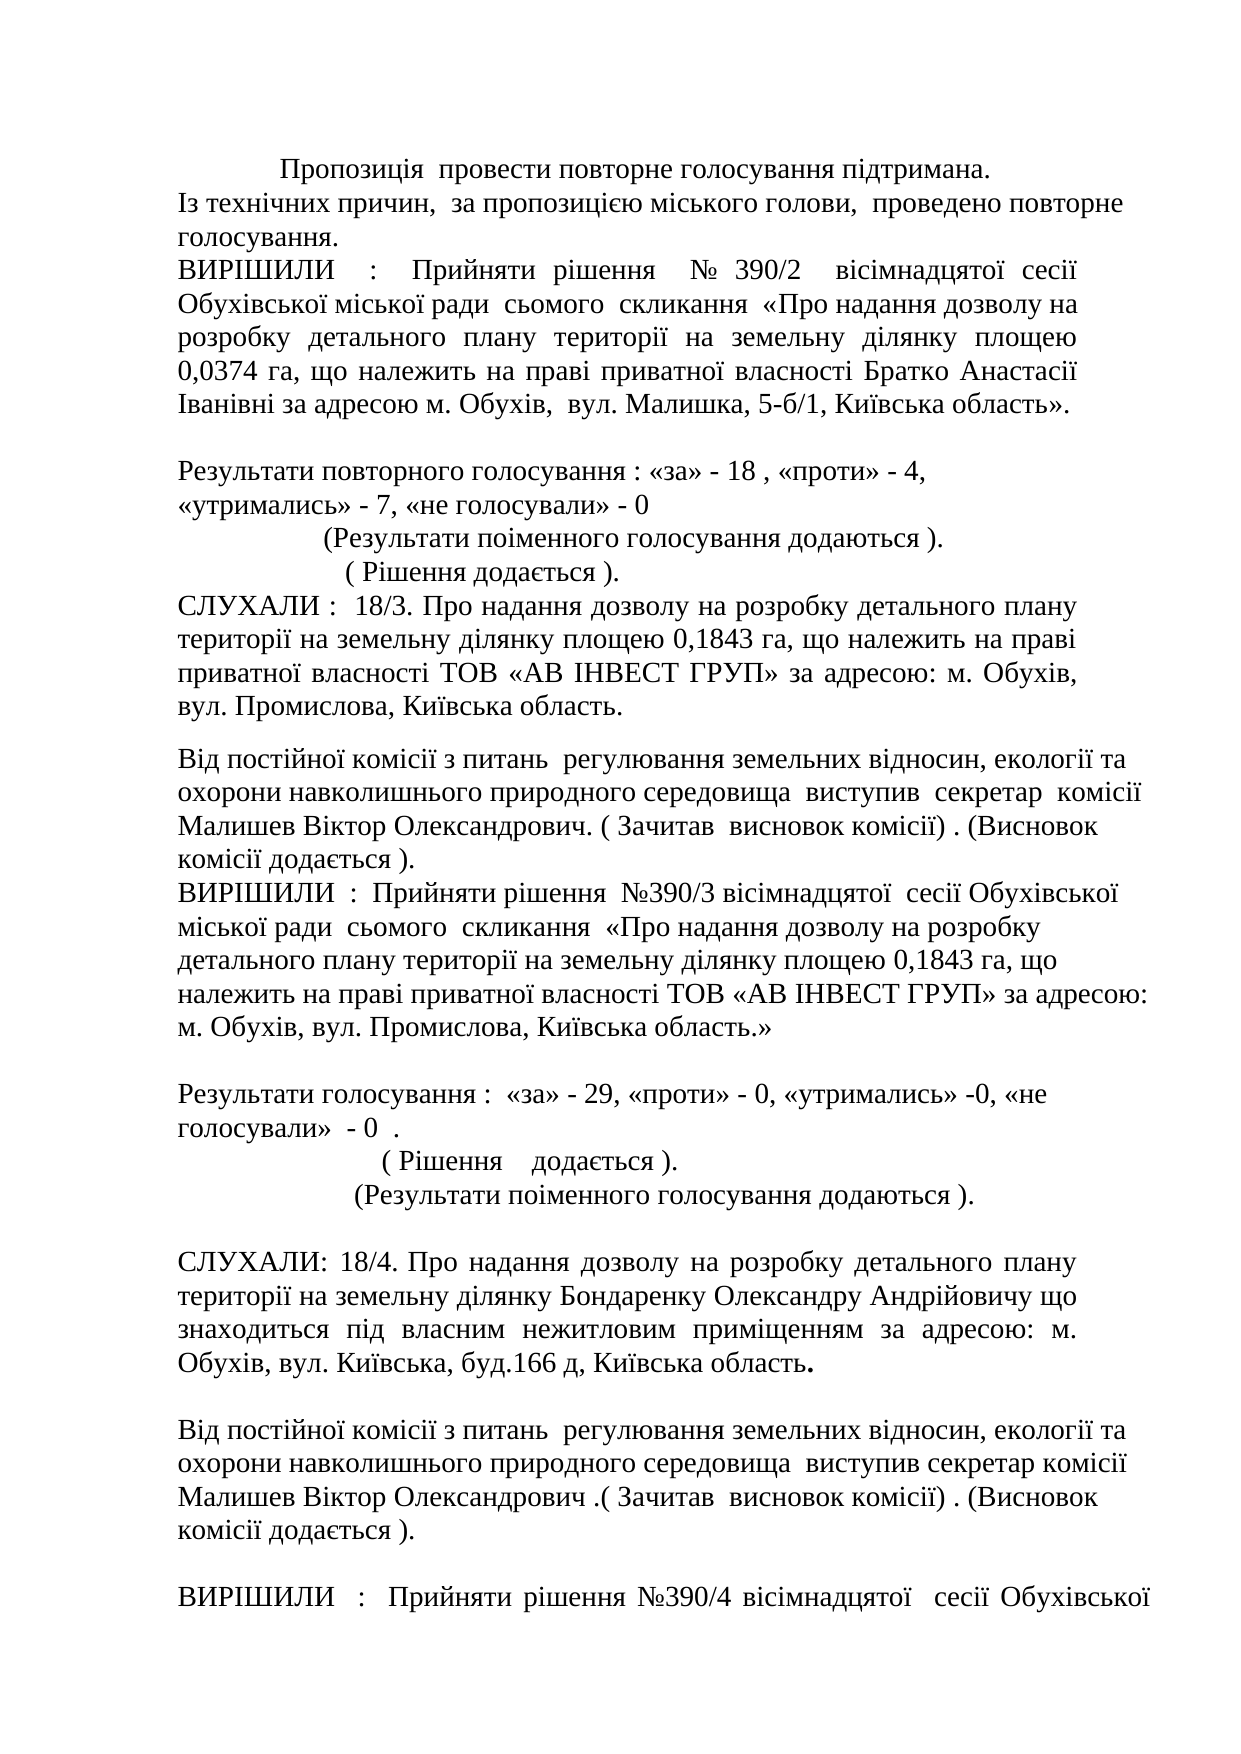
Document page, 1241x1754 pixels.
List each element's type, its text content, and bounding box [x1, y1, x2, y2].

text Із технічних причин, за пропозицією міського голови, проведено повторне голосування. [177, 185, 1152, 252]
text ВИРІШИЛИ : Прийняти рішення №390/3 вісімнадцятої сесії Обухівської міської ради сьомого скликання «Про надання дозволу на розробку детального плану території на земельну ділянку площею 0,1843 га, що належить на праві приватної власності ТОВ «АВ ІНВЕСТ ГРУП» за адресою: м. Обухів, вул. Промислова, Київська область.» [177, 875, 1152, 1043]
text ВИРІШИЛИ : Прийняти рішення № 390/2 вісімнадцятої сесії Обухівської міської ради сьомого скликання «Про надання дозволу на розробку детального плану території на земельну ділянку площею 0,0374 га, що належить на праві приватної власності Братко Анастасії Іванівні за адресою м. Обухів, вул. Малишка, 5-б/1, Київська область». [177, 252, 1078, 420]
text Пропозиція провести повторне голосування підтримана. [177, 152, 1078, 185]
text ( Рішення додається ). [177, 554, 1152, 588]
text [177, 1579, 1152, 1613]
subtitle ( Рішення додається ). [177, 1143, 1152, 1177]
text СЛУХАЛИ: 18/4. Про надання дозволу на розробку детального плану території на земельну ділянку Бондаренку Олександру Андрійовичу що знаходиться під власним нежитловим приміщенням за адресою: м. Обухів, вул. Київська, буд.166 д, Київська область. [177, 1244, 1078, 1378]
text Результати повторного голосування : «за» - 18 , «проти» - 4, [177, 453, 1152, 487]
text Від постійної комісії з питань регулювання земельних відносин, екології та охорони навколишнього природного середовища виступив секретар комісії Малишев Віктор Олександрович. ( Зачитав висновок комісії) . (Висновок комісії додається ). [177, 741, 1152, 875]
text СЛУХАЛИ : 18/3. Про надання дозволу на розробку детального плану території на земельну ділянку площею 0,1843 га, що належить на праві приватної власності ТОВ «АВ ІНВЕСТ ГРУП» за адресою: м. Обухів, вул. Промислова, Київська область. [177, 588, 1078, 722]
subtitle (Результати поіменного голосування додаються ). [177, 521, 1152, 554]
subtitle (Результати поіменного голосування додаються ). [177, 1177, 1152, 1211]
text «утримались» - 7, «не голосували» - 0 [177, 487, 1152, 521]
text Від постійної комісії з питань регулювання земельних відносин, екології та охорони навколишнього природного середовища виступив секретар комісії Малишев Віктор Олександрович .( Зачитав висновок комісії) . (Висновок комісії додається ). [177, 1412, 1152, 1546]
subtitle Результати голосування : «за» - 29, «проти» - 0, «утримались» -0, «не голосували» - 0 . [177, 1076, 1152, 1143]
